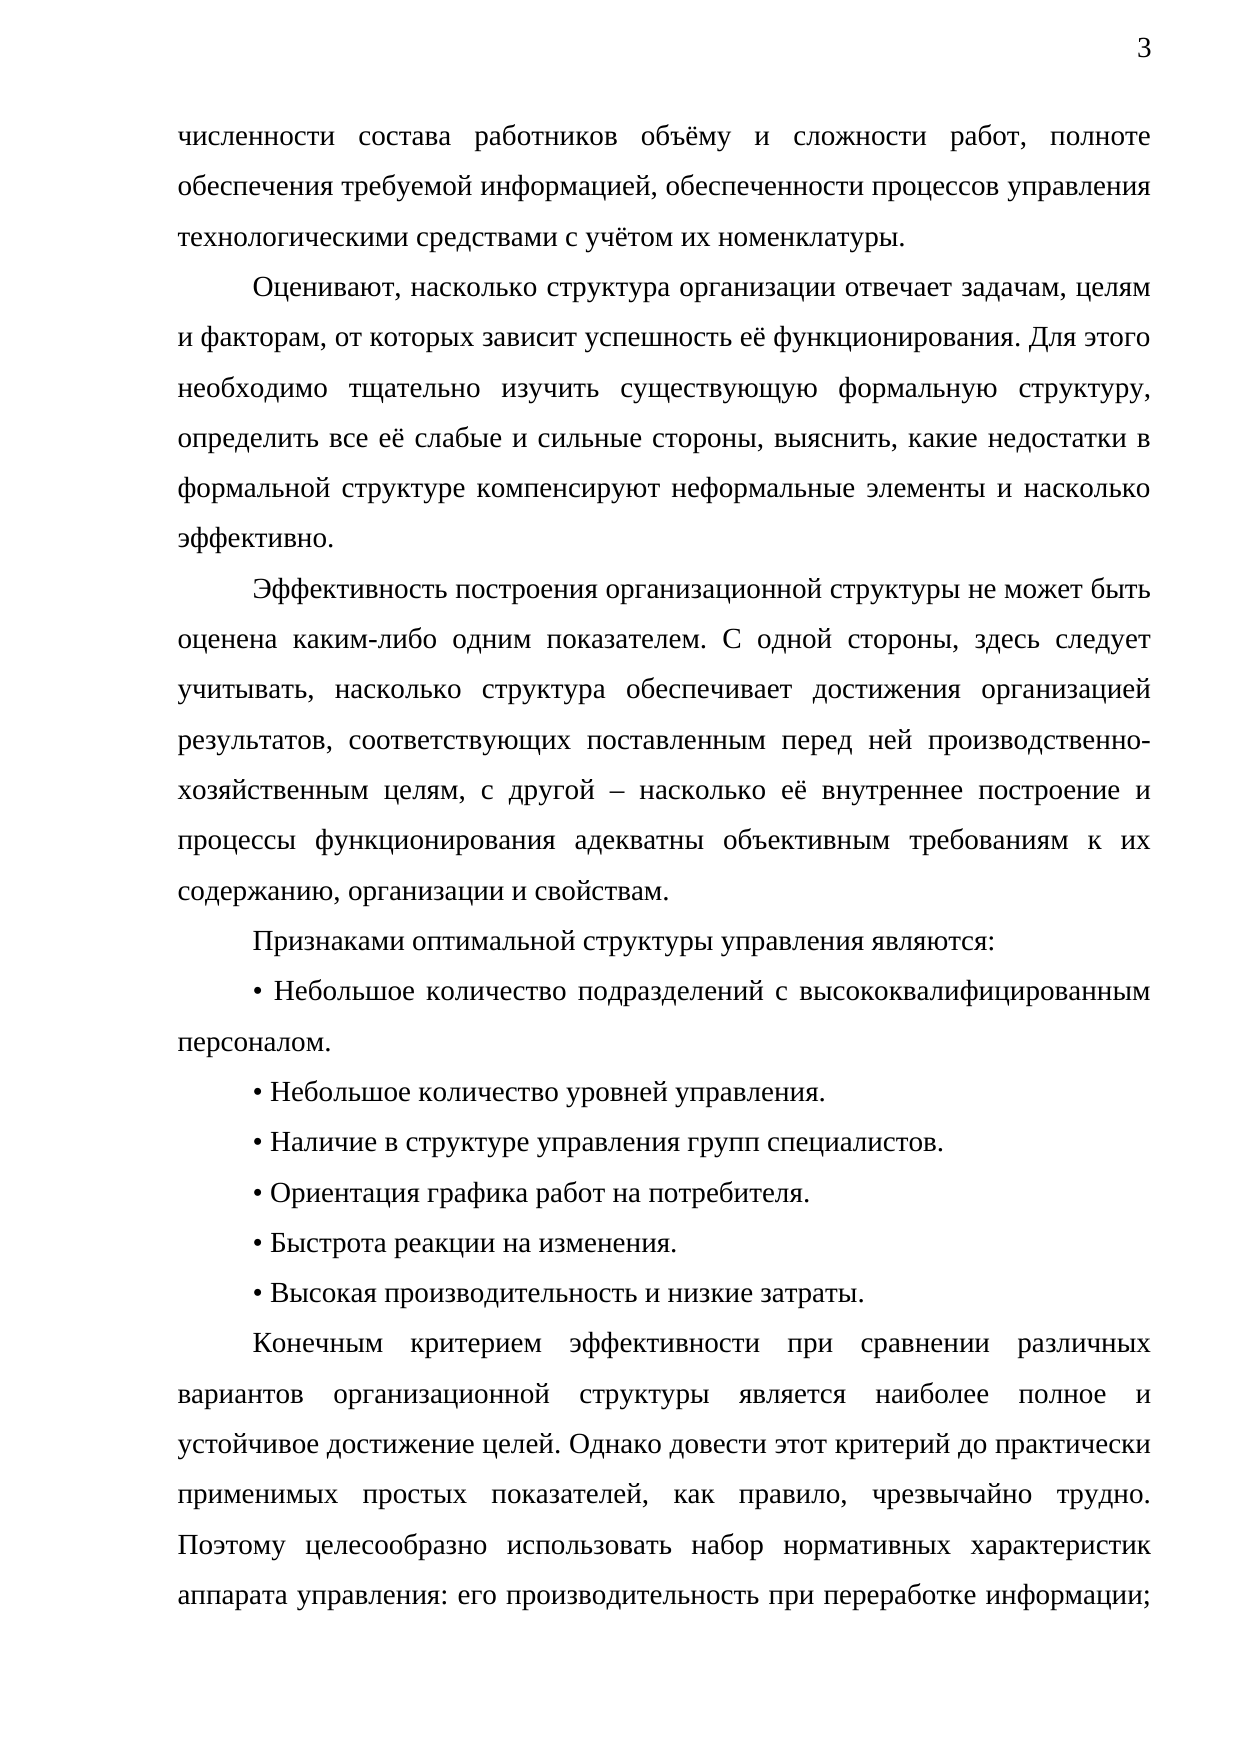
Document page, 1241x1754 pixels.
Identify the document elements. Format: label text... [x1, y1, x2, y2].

text Признаками оптимальной структуры управления являются: [177, 923, 1152, 957]
text Оценивают, насколько структура организации отвечает задачам, целям и факторам, от которых зависит успешность её функционирования. Для этого необходимо тщательно изучить существующую формальную структуру, определить все её слабые и сильные стороны, выяснить, какие недостатки в формальной структуре компенсируют неформальные элементы и насколько эффективно. [177, 269, 1152, 554]
text • Наличие в структуре управления групп специалистов. [177, 1124, 1152, 1158]
text • Небольшое количество уровней управления. [177, 1074, 1152, 1108]
text • Высокая производительность и низкие затраты. [177, 1275, 1152, 1309]
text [177, 118, 1152, 252]
text • Небольшое количество подразделений с высококвалифицированным персоналом. [177, 973, 1152, 1057]
text • Ориентация графика работ на потребителя. [177, 1175, 1152, 1208]
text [177, 1326, 1152, 1611]
text • Быстрота реакции на изменения. [177, 1225, 1152, 1258]
text Эффективность построения организационной структуры не может быть оценена каким-либо одним показателем. С одной стороны, здесь следует учитывать, насколько структура обеспечивает достижения организацией результатов, соответствующих поставленным перед ней производственно-хозяйственным целям, с другой – насколько её внутреннее построение и процессы функционирования адекватны объективным требованиям к их содержанию, организации и свойствам. [177, 571, 1152, 906]
